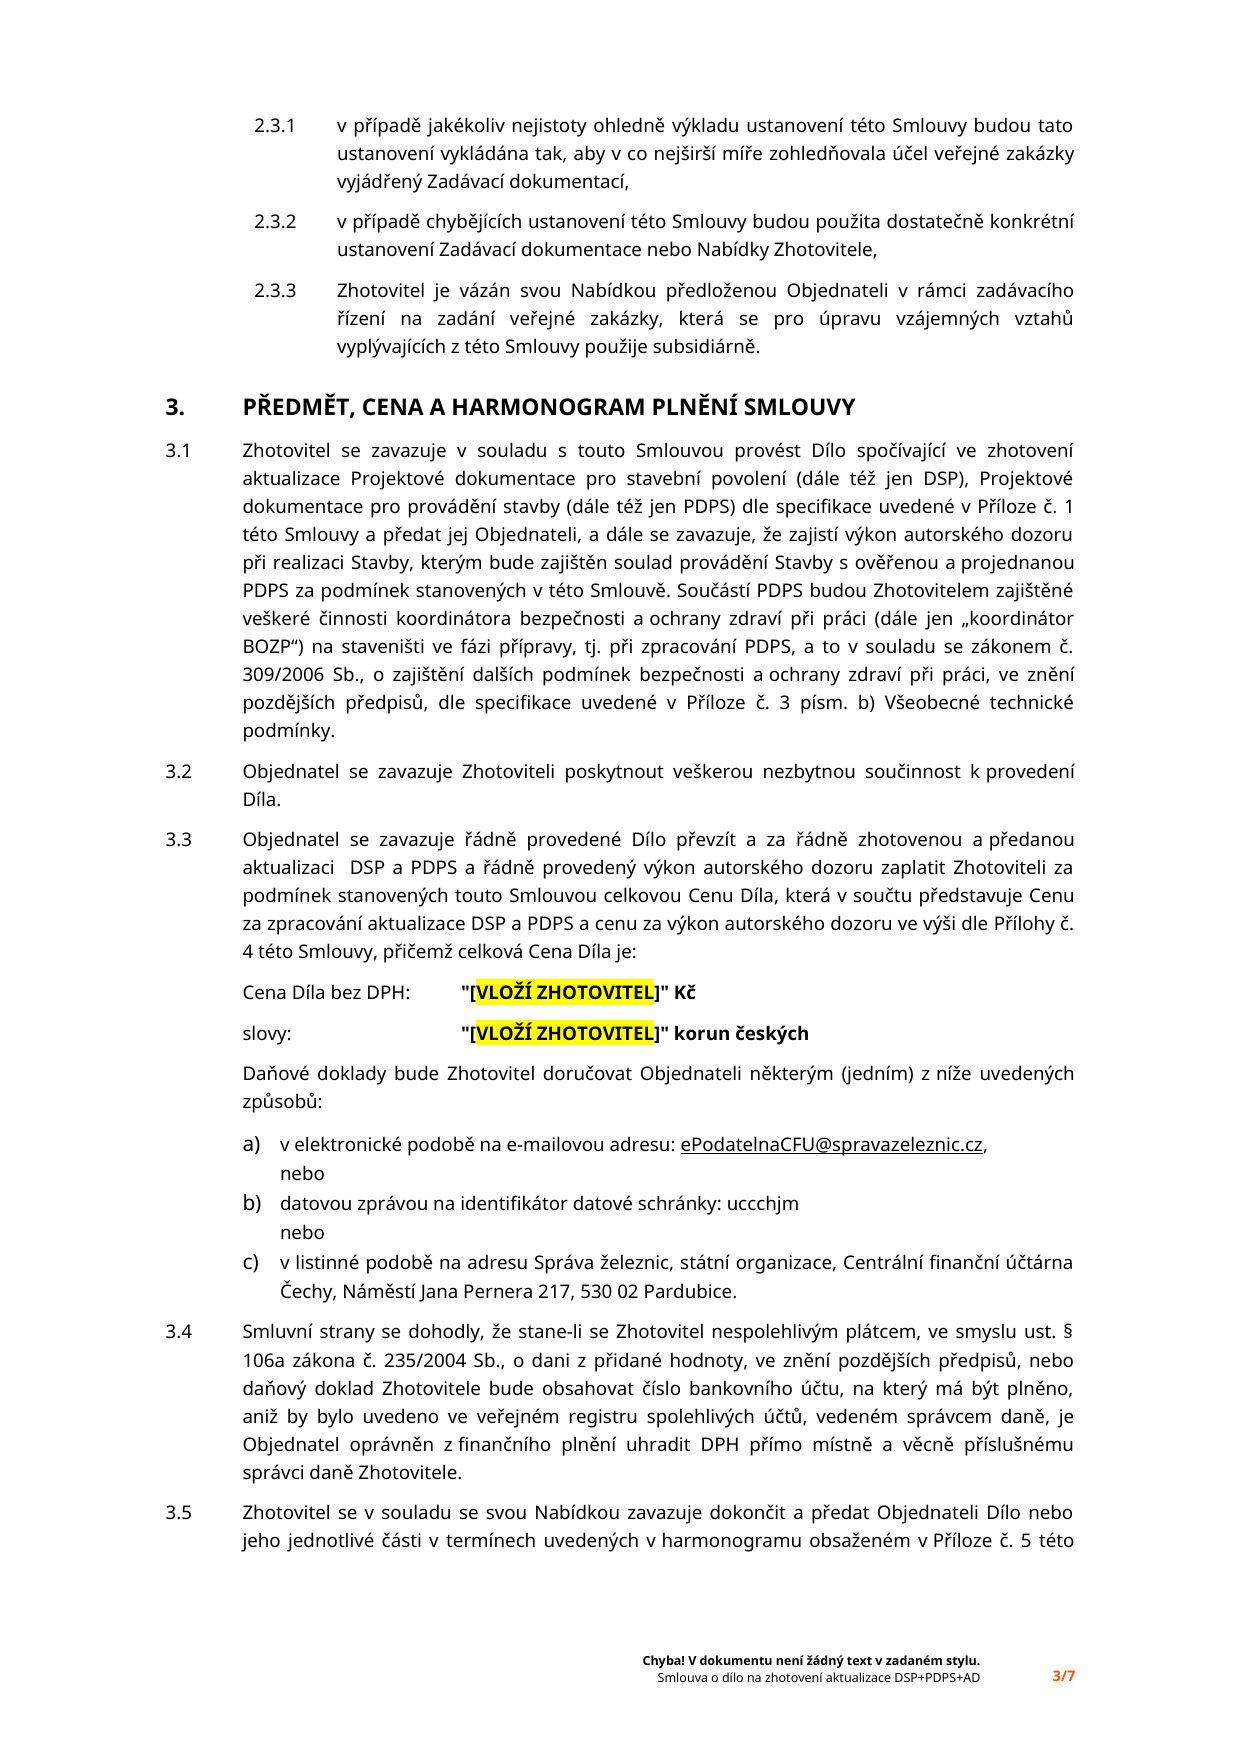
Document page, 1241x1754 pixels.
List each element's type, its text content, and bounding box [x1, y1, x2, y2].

text Cena Díla bez DPH: "[VLOŽÍ ZHOTOVITEL]" Kč [654, 979, 1075, 1005]
text nebo [280, 1160, 1075, 1186]
list datovou zprávou na identifikátor datové schránky: uccchjm [242, 1188, 1075, 1217]
list v elektronické podobě na e-mailovou adresu: ePodatelnaCFU@spravazeleznic.cz, [242, 1129, 1075, 1157]
text Objednatel se zavazuje řádně provedené Dílo převzít a za řádně zhotovenou a předanou aktualizaci DSP a PDPS a řádně provedený výkon autorského dozoru zaplatit Zhotoviteli za podmínek stanovených touto Smlouvou celkovou Cenu Díla, která v součtu představuje Cenu za zpracování aktualizace DSP a PDPS a cenu za výkon autorského dozoru ve výši dle Přílohy č. 4 této Smlouvy, přičemž celková Cena Díla je: [165, 827, 1075, 964]
text Zhotovitel je vázán svou Nabídkou předloženou Objednateli v rámci zadávacího řízení na zadání veřejné zakázky, která se pro úpravu vzájemných vztahů vyplývajících z této Smlouvy použije subsidiárně. [254, 277, 1075, 359]
text Cena Díla bez DPH: "[VLOŽÍ ZHOTOVITEL]" Kč [242, 979, 476, 1005]
text Daňové doklady bude Zhotovitel doručovat Objednateli některým (jedním) z níže uvedených způsobů: [242, 1060, 1075, 1114]
text slovy: "[VLOŽÍ ZHOTOVITEL]" korun českých [654, 1020, 1075, 1045]
text v případě chybějících ustanovení této Smlouvy budou použita dostatečně konkrétní ustanovení Zadávací dokumentace nebo Nabídky Zhotovitele, [254, 209, 1075, 262]
text Objednatel se zavazuje Zhotoviteli poskytnout veškerou nezbytnou součinnost k provedení Díla. [165, 758, 1075, 812]
text Smluvní strany se dohodly, že stane-li se Zhotovitel nespolehlivým plátcem, ve smyslu ust. § 106a zákona č. 235/2004 Sb., o dani z přidané hodnoty, ve znění pozdějších předpisů, nebo daňový doklad Zhotovitele bude obsahovat číslo bankovního účtu, na který má být plněno, aniž by bylo uvedeno ve veřejném registru spolehlivých účtů, vedeném správcem daně, je Objednatel oprávněn z finančního plnění uhradit DPH přímo místně a věcně příslušnému správci daně Zhotovitele. [165, 1319, 1075, 1484]
list v listinné podobě na adresu Správa železnic, státní organizace, Centrální finanční účtárna Čechy, Náměstí Jana Pernera 217, 530 02 Pardubice. [242, 1247, 1075, 1304]
text Zhotovitel se zavazuje v souladu s touto Smlouvou provést Dílo spočívající ve zhotovení aktualizace Projektové dokumentace pro stavební povolení (dále též jen DSP), Projektové dokumentace pro provádění stavby (dále též jen PDPS) dle specifikace uvedené v Příloze č. 1 této Smlouvy a předat jej Objednateli, a dále se zavazuje, že zajistí výkon autorského dozoru při realizaci Stavby, kterým bude zajištěn soulad provádění Stavby s ověřenou a projednanou PDPS za podmínek stanovených v této Smlouvě. Součástí PDPS budou Zhotovitelem zajištěné veškeré činnosti koordinátora bezpečnosti a ochrany zdraví při práci (dále jen „koordinátor BOZP“) na staveništi ve fázi přípravy, tj. při zpracování PDPS, a to v souladu se zákonem č. 309/2006 Sb., o zajištění dalších podmínek bezpečnosti a ochrany zdraví při práci, ve znění pozdějších předpisů, dle specifikace uvedené v Příloze č. 3 písm. b) Všeobecné technické podmínky. [165, 437, 1075, 743]
text slovy: "[VLOŽÍ ZHOTOVITEL]" korun českých [242, 1020, 476, 1045]
text nebo [280, 1219, 1075, 1245]
text v případě jakékoliv nejistoty ohledně výkladu ustanovení této Smlouvy budou tato ustanovení vykládána tak, aby v co nejširší míře zohledňovala účel veřejné zakázky vyjádřený Zadávací dokumentací, [254, 112, 1075, 194]
text PŘEDMĚT, CENA A HARMONOGRAM PLNĚNÍ SMLOUVY [165, 391, 1075, 422]
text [165, 1499, 1075, 1553]
